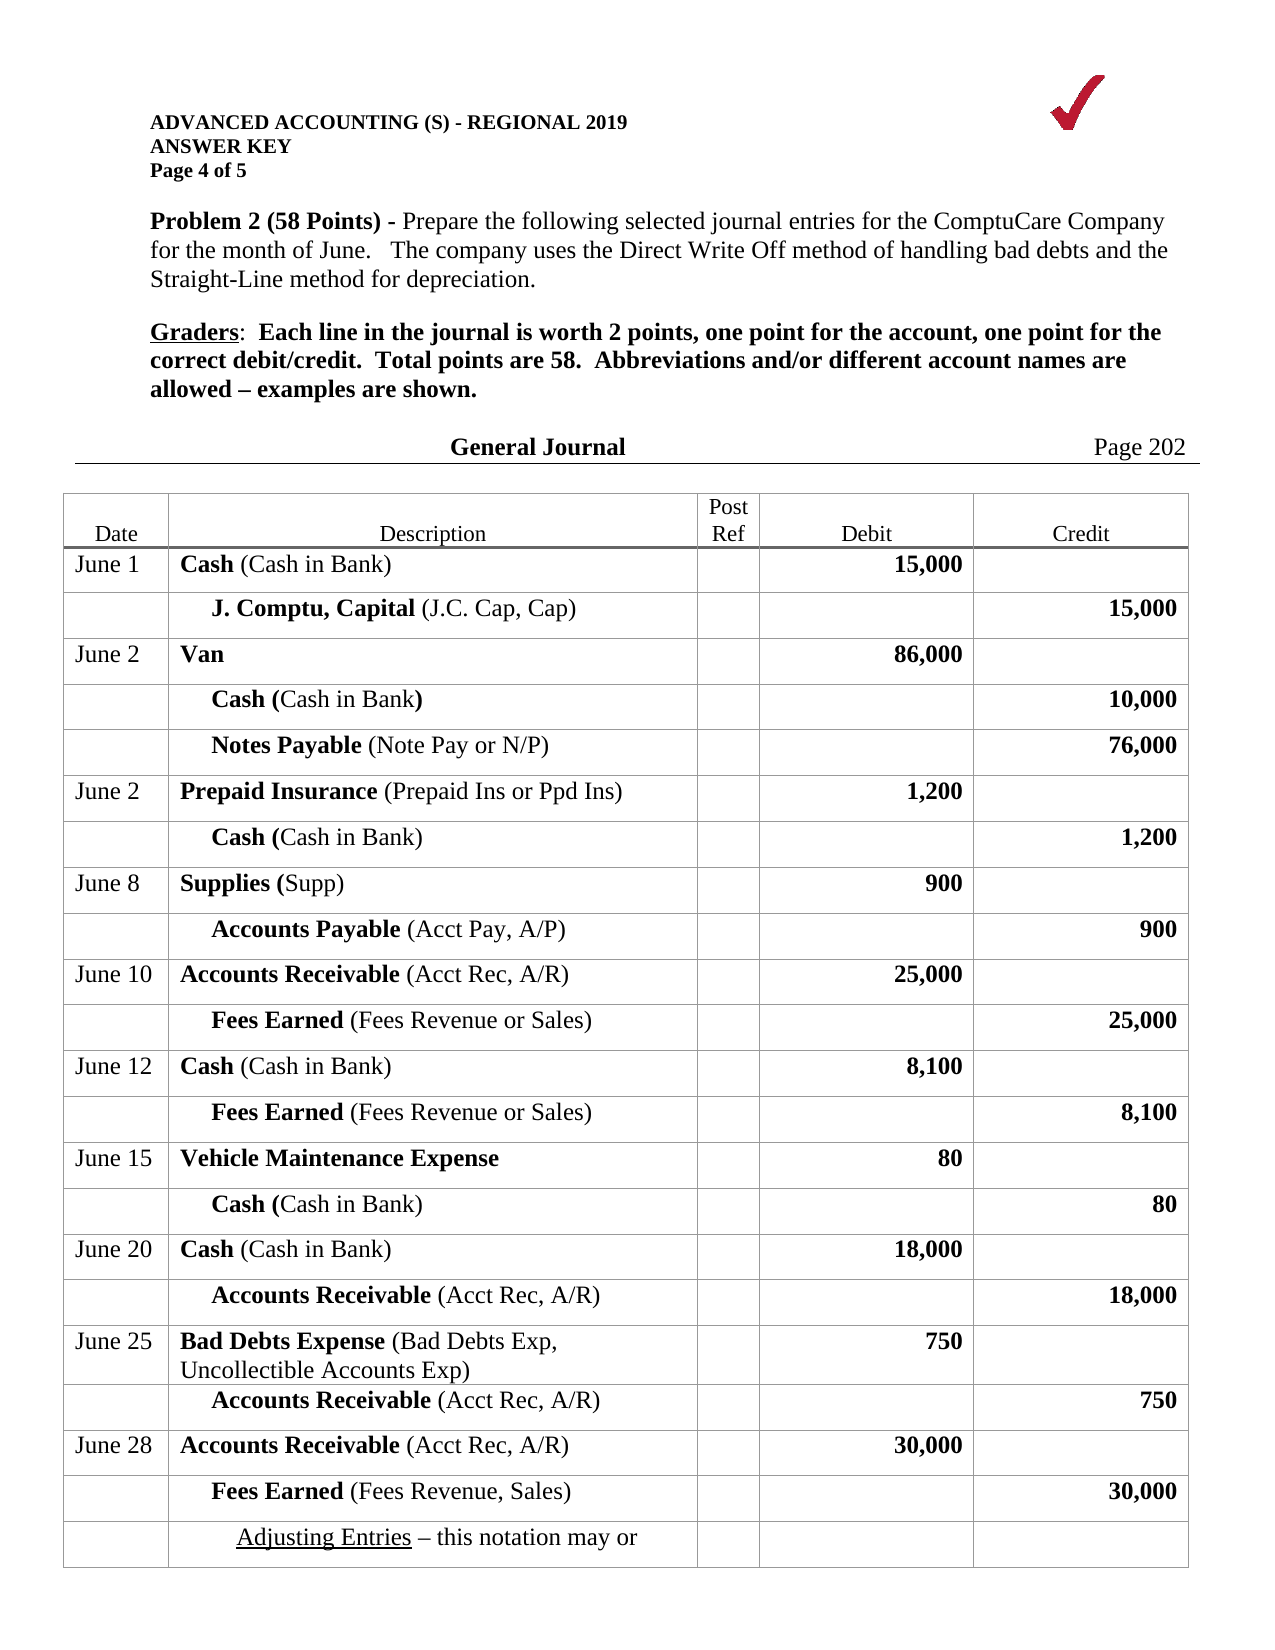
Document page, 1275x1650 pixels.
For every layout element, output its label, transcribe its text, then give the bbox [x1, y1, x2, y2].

table_cell [698, 549, 759, 592]
table_cell Prepaid Insurance (Prepaid Ins or Ppd Ins) [169, 776, 697, 821]
table_cell [64, 1097, 168, 1142]
table_cell Cash (Cash in Bank) [169, 1189, 697, 1233]
table_cell June 15 [64, 1143, 168, 1188]
table_cell 15,000 [760, 549, 973, 592]
table_cell Cash (Cash in Bank) [169, 1235, 697, 1279]
table_cell Cash (Cash in Bank) [169, 822, 697, 867]
table_cell Fees Earned (Fees Revenue or Sales) [169, 1097, 697, 1142]
table_cell [698, 1143, 759, 1188]
table_cell [698, 776, 759, 821]
table_cell [974, 868, 1188, 913]
table_cell [64, 593, 168, 638]
table_cell June 28 [64, 1431, 168, 1475]
table_cell [760, 1189, 973, 1233]
picture [1050, 75, 1105, 130]
table_cell [760, 1522, 973, 1567]
table_cell Accounts Receivable (Acct Rec, A/R) [169, 960, 697, 1004]
table_cell Cash (Cash in Bank) [169, 549, 697, 592]
table_cell 900 [760, 868, 973, 913]
table_cell Bad Debts Expense (Bad Debts Exp, Uncollectible Accounts Exp) [169, 1326, 697, 1384]
table_cell [760, 1005, 973, 1050]
table_cell 25,000 [974, 1005, 1188, 1050]
table_cell [698, 1235, 759, 1279]
table_cell [64, 685, 168, 729]
table_cell [64, 730, 168, 775]
table_cell [974, 1051, 1188, 1096]
table_cell 80 [760, 1143, 973, 1188]
table_cell Cash (Cash in Bank) [169, 1051, 697, 1096]
table_cell [974, 1143, 1188, 1188]
table_cell [64, 1189, 168, 1233]
table_cell June 10 [64, 960, 168, 1004]
table_cell [760, 1385, 973, 1429]
table_cell Fees Earned (Fees Revenue, Sales) [169, 1476, 697, 1521]
table_cell 86,000 [760, 639, 973, 683]
table_cell June 2 [64, 776, 168, 821]
table_cell 30,000 [760, 1431, 973, 1475]
table_cell 18,000 [974, 1280, 1188, 1325]
table_cell [974, 1431, 1188, 1475]
table_cell [974, 549, 1188, 592]
table_cell [64, 1385, 168, 1429]
table_cell 1,200 [974, 822, 1188, 867]
table_cell [698, 960, 759, 1004]
table_header Credit [974, 494, 1188, 546]
table_cell 750 [974, 1385, 1188, 1429]
table_cell 25,000 [760, 960, 973, 1004]
table_header Description [169, 494, 697, 546]
table_cell [760, 822, 973, 867]
table_cell [974, 639, 1188, 683]
table_cell June 20 [64, 1235, 168, 1279]
text Graders: Each line in the journal is worth 2 points, one point for the account, one point for the correct debit/credit. Total points are 58. Abbreviations and/or different account names are allowed – examples are shown. [150, 317, 1200, 403]
table_cell [64, 1280, 168, 1325]
table_cell 750 [760, 1326, 973, 1384]
table_cell [698, 1385, 759, 1429]
table_cell [760, 593, 973, 638]
table_cell 15,000 [974, 593, 1188, 638]
table_cell [698, 822, 759, 867]
table_cell June 12 [64, 1051, 168, 1096]
table_cell Accounts Receivable (Acct Rec, A/R) [169, 1280, 697, 1325]
table_cell Supplies (Supp) [169, 868, 697, 913]
table_cell Accounts Receivable (Acct Rec, A/R) [169, 1431, 697, 1475]
table_cell 76,000 [974, 730, 1188, 775]
table_cell [760, 1476, 973, 1521]
table_cell 18,000 [760, 1235, 973, 1279]
table_cell Accounts Payable (Acct Pay, A/P) [169, 914, 697, 958]
table_cell [698, 1189, 759, 1233]
table_cell 8,100 [974, 1097, 1188, 1142]
table_cell 1,200 [760, 776, 973, 821]
table_cell [64, 1005, 168, 1050]
table_cell June 2 [64, 639, 168, 683]
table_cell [169, 1522, 697, 1567]
table_cell [64, 1522, 168, 1567]
table_cell 30,000 [974, 1476, 1188, 1521]
table_cell June 1 [64, 549, 168, 592]
table_cell [698, 730, 759, 775]
table_cell J. Comptu, Capital (J.C. Cap, Cap) [169, 593, 697, 638]
table_cell [698, 1005, 759, 1050]
text General Journal Page 202 [75, 432, 1200, 463]
table_cell 80 [974, 1189, 1188, 1233]
table_cell [760, 1280, 973, 1325]
table_cell 900 [974, 914, 1188, 958]
table_cell [698, 1476, 759, 1521]
table_cell [698, 1051, 759, 1096]
table_cell Fees Earned (Fees Revenue or Sales) [169, 1005, 697, 1050]
table_cell [698, 685, 759, 729]
text Problem 2 (58 Points) - Prepare the following selected journal entries for the ComptuCare Company for the month of June. The company uses the Direct Write Off method of handling bad debts and the Straight-Line method for depreciation. [150, 206, 1200, 293]
table_cell [698, 914, 759, 958]
table_cell [698, 593, 759, 638]
table_cell [698, 1326, 759, 1384]
table_cell [974, 1235, 1188, 1279]
table_cell Van [169, 639, 697, 683]
table_cell [64, 1476, 168, 1521]
table_cell [974, 1522, 1188, 1567]
table_cell [698, 1280, 759, 1325]
table_cell Accounts Receivable (Acct Rec, A/R) [169, 1385, 697, 1429]
table_cell [760, 1097, 973, 1142]
table_cell June 25 [64, 1326, 168, 1384]
table_cell [974, 960, 1188, 1004]
table_cell [760, 914, 973, 958]
table_cell [698, 868, 759, 913]
table_cell 8,100 [760, 1051, 973, 1096]
table_header Date [64, 494, 168, 546]
table_cell Cash (Cash in Bank) [169, 685, 697, 729]
table_cell [974, 776, 1188, 821]
table_cell Notes Payable (Note Pay or N/P) [169, 730, 697, 775]
table_cell [974, 1326, 1188, 1384]
table_header Debit [760, 494, 973, 546]
table_cell [64, 822, 168, 867]
table_cell [698, 1431, 759, 1475]
table_cell June 8 [64, 868, 168, 913]
table_cell [760, 685, 973, 729]
table_cell [64, 914, 168, 958]
table_cell [698, 1522, 759, 1567]
table_cell [698, 1097, 759, 1142]
table_cell Vehicle Maintenance Expense [169, 1143, 697, 1188]
table_cell 10,000 [974, 685, 1188, 729]
table_cell [698, 639, 759, 683]
table_cell [760, 730, 973, 775]
table_header Post Ref [698, 494, 759, 546]
